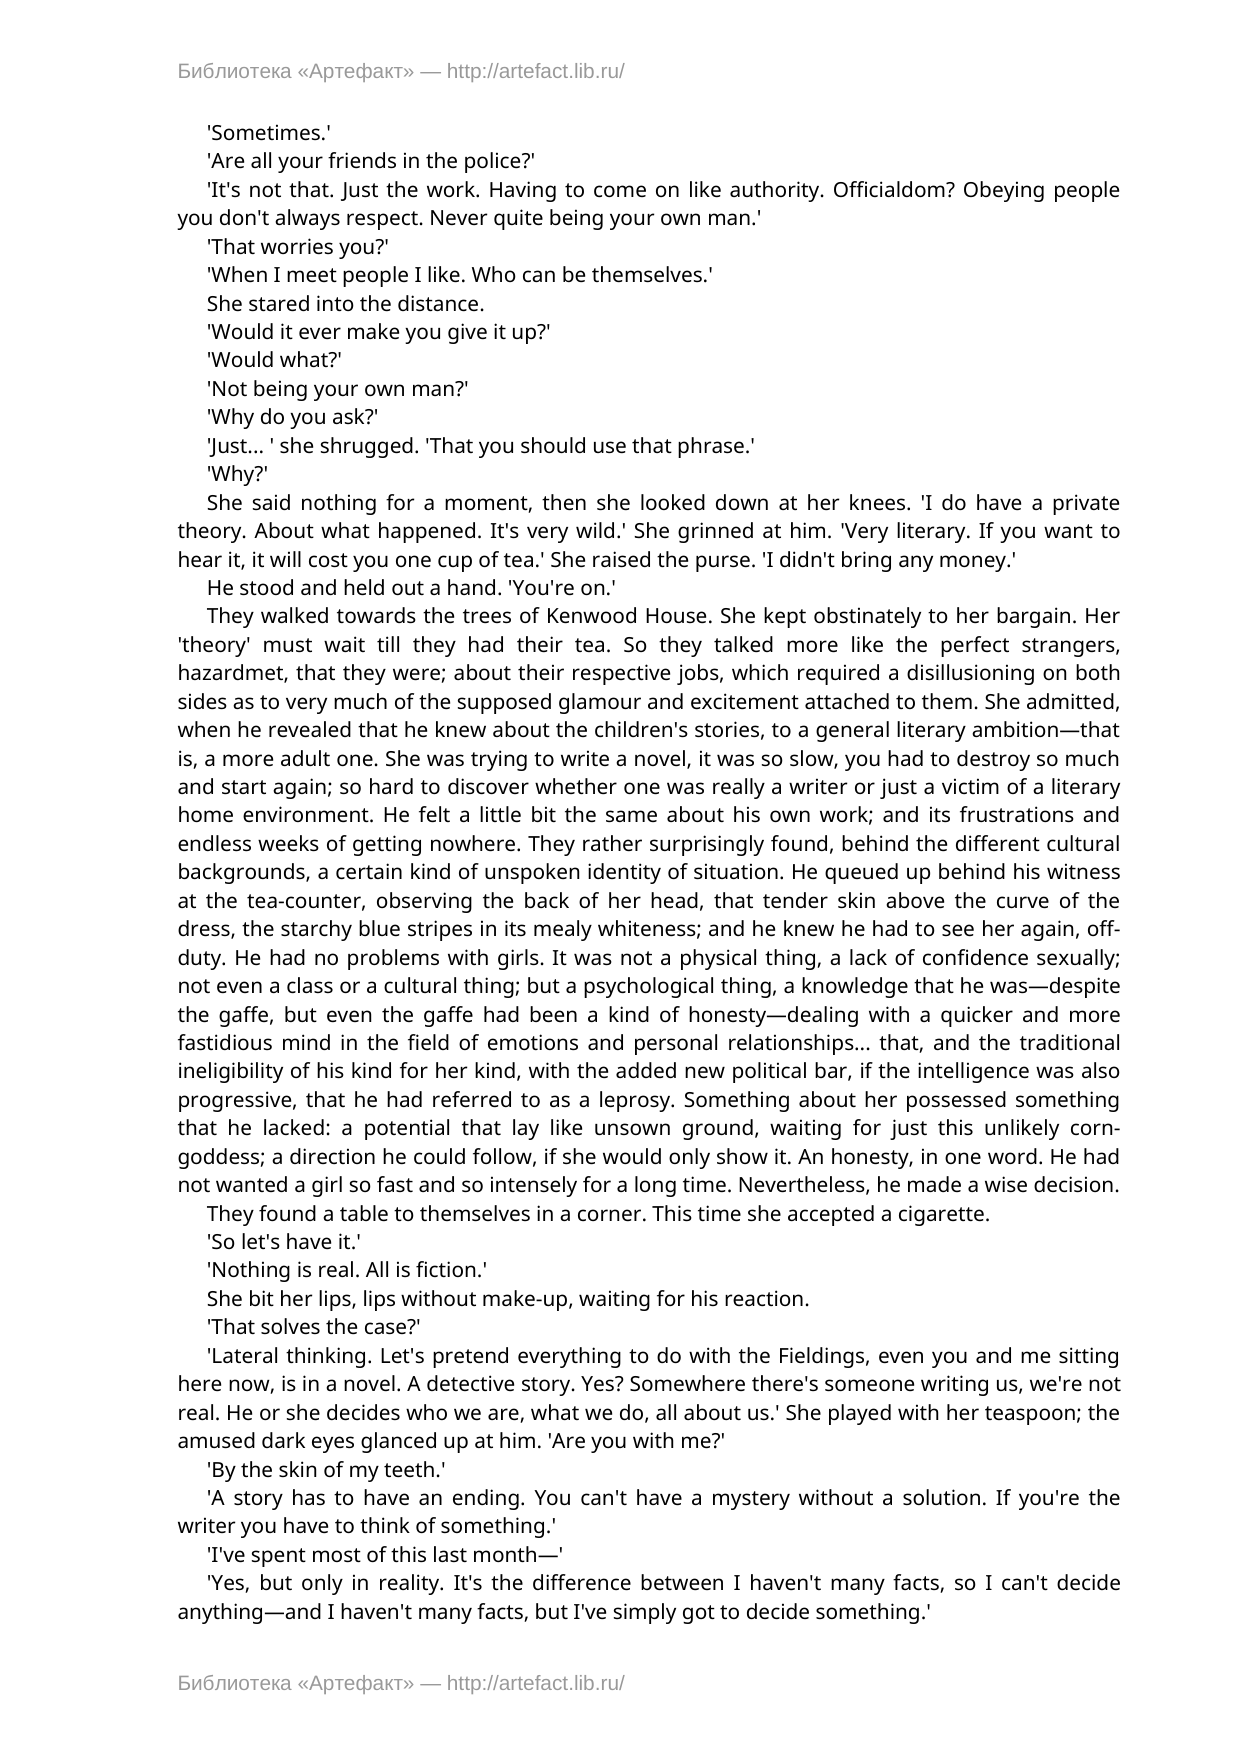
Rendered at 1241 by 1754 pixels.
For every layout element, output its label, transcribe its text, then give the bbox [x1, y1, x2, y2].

text 'Why?' [177, 459, 1122, 488]
text 'Sometimes.' [177, 118, 1122, 147]
text 'Would what?' [177, 346, 1122, 374]
text 'When I meet people I like. Who can be themselves.' [177, 260, 1122, 289]
text 'Not being your own man?' [177, 374, 1122, 402]
text 'Just... ' she shrugged. 'That you should use that phrase.' [177, 431, 1122, 459]
text 'I've spent most of this last month—' [177, 1540, 1122, 1568]
text 'A story has to have an ending. You can't have a mystery without a solution. If you're the writer you have to think of something.' [177, 1483, 1122, 1540]
text She stared into the distance. [177, 289, 1122, 317]
text She said nothing for a moment, then she looked down at her knees. 'I do have a private theory. About what happened. It's very wild.' She grinned at him. 'Very literary. If you want to hear it, it will cost you one cup of tea.' She raised the purse. 'I didn't bring any money.' [177, 488, 1122, 573]
text 'Nothing is real. All is fiction.' [177, 1256, 1122, 1284]
text 'Would it ever make you give it up?' [177, 317, 1122, 346]
text 'Yes, but only in reality. It's the difference between I haven't many facts, so I can't decide anything—and I haven't many facts, but I've simply got to decide something.' [177, 1568, 1122, 1625]
text 'Lateral thinking. Let's pretend everything to do with the Fieldings, even you and me sitting here now, is in a novel. A detective story. Yes? Somewhere there's someone writing us, we're not real. He or she decides who we are, what we do, all about us.' She played with her teaspoon; the amused dark eyes glanced up at him. 'Are you with me?' [177, 1341, 1122, 1455]
text 'That solves the case?' [177, 1312, 1122, 1341]
text 'Are all your friends in the police?' [177, 147, 1122, 175]
text He stood and held out a hand. 'You're on.' [177, 573, 1122, 602]
text 'It's not that. Just the work. Having to come on like authority. Officialdom? Obeying people you don't always respect. Never quite being your own man.' [177, 175, 1122, 232]
text She bit her lips, lips without make-up, waiting for his reaction. [177, 1284, 1122, 1312]
text 'So let's have it.' [177, 1227, 1122, 1256]
text They found a table to themselves in a corner. This time she accepted a cigarette. [177, 1199, 1122, 1227]
text 'Why do you ask?' [177, 402, 1122, 431]
text 'By the skin of my teeth.' [177, 1455, 1122, 1483]
text 'That worries you?' [177, 232, 1122, 260]
text They walked towards the trees of Kenwood House. She kept obstinately to her bargain. Her 'theory' must wait till they had their tea. So they talked more like the perfect strangers, hazardmet, that they were; about their respective jobs, which required a disillusioning on both sides as to very much of the supposed glamour and excitement attached to them. She admitted, when he revealed that he knew about the children's stories, to a general literary ambition—that is, a more adult one. She was trying to write a novel, it was so slow, you had to destroy so much and start again; so hard to discover whether one was really a writer or just a victim of a literary home environment. He felt a little bit the same about his own work; and its frustrations and endless weeks of getting nowhere. They rather surprisingly found, behind the different cultural backgrounds, a certain kind of unspoken identity of situation. He queued up behind his witness at the tea-counter, observing the back of her head, that tender skin above the curve of the dress, the starchy blue stripes in its mealy whiteness; and he knew he had to see her again, off-duty. He had no problems with girls. It was not a physical thing, a lack of confidence sexually; not even a class or a cultural thing; but a psychological thing, a knowledge that he was—despite the gaffe, but even the gaffe had been a kind of honesty—dealing with a quicker and more fastidious mind in the field of emotions and personal relationships... that, and the traditional ineligibility of his kind for her kind, with the added new political bar, if the intelligence was also progressive, that he had referred to as a leprosy. Something about her possessed something that he lacked: a potential that lay like unsown ground, waiting for just this unlikely corn-goddess; a direction he could follow, if she would only show it. An honesty, in one word. He had not wanted a girl so fast and so intensely for a long time. Nevertheless, he made a wise decision. [177, 602, 1122, 1199]
